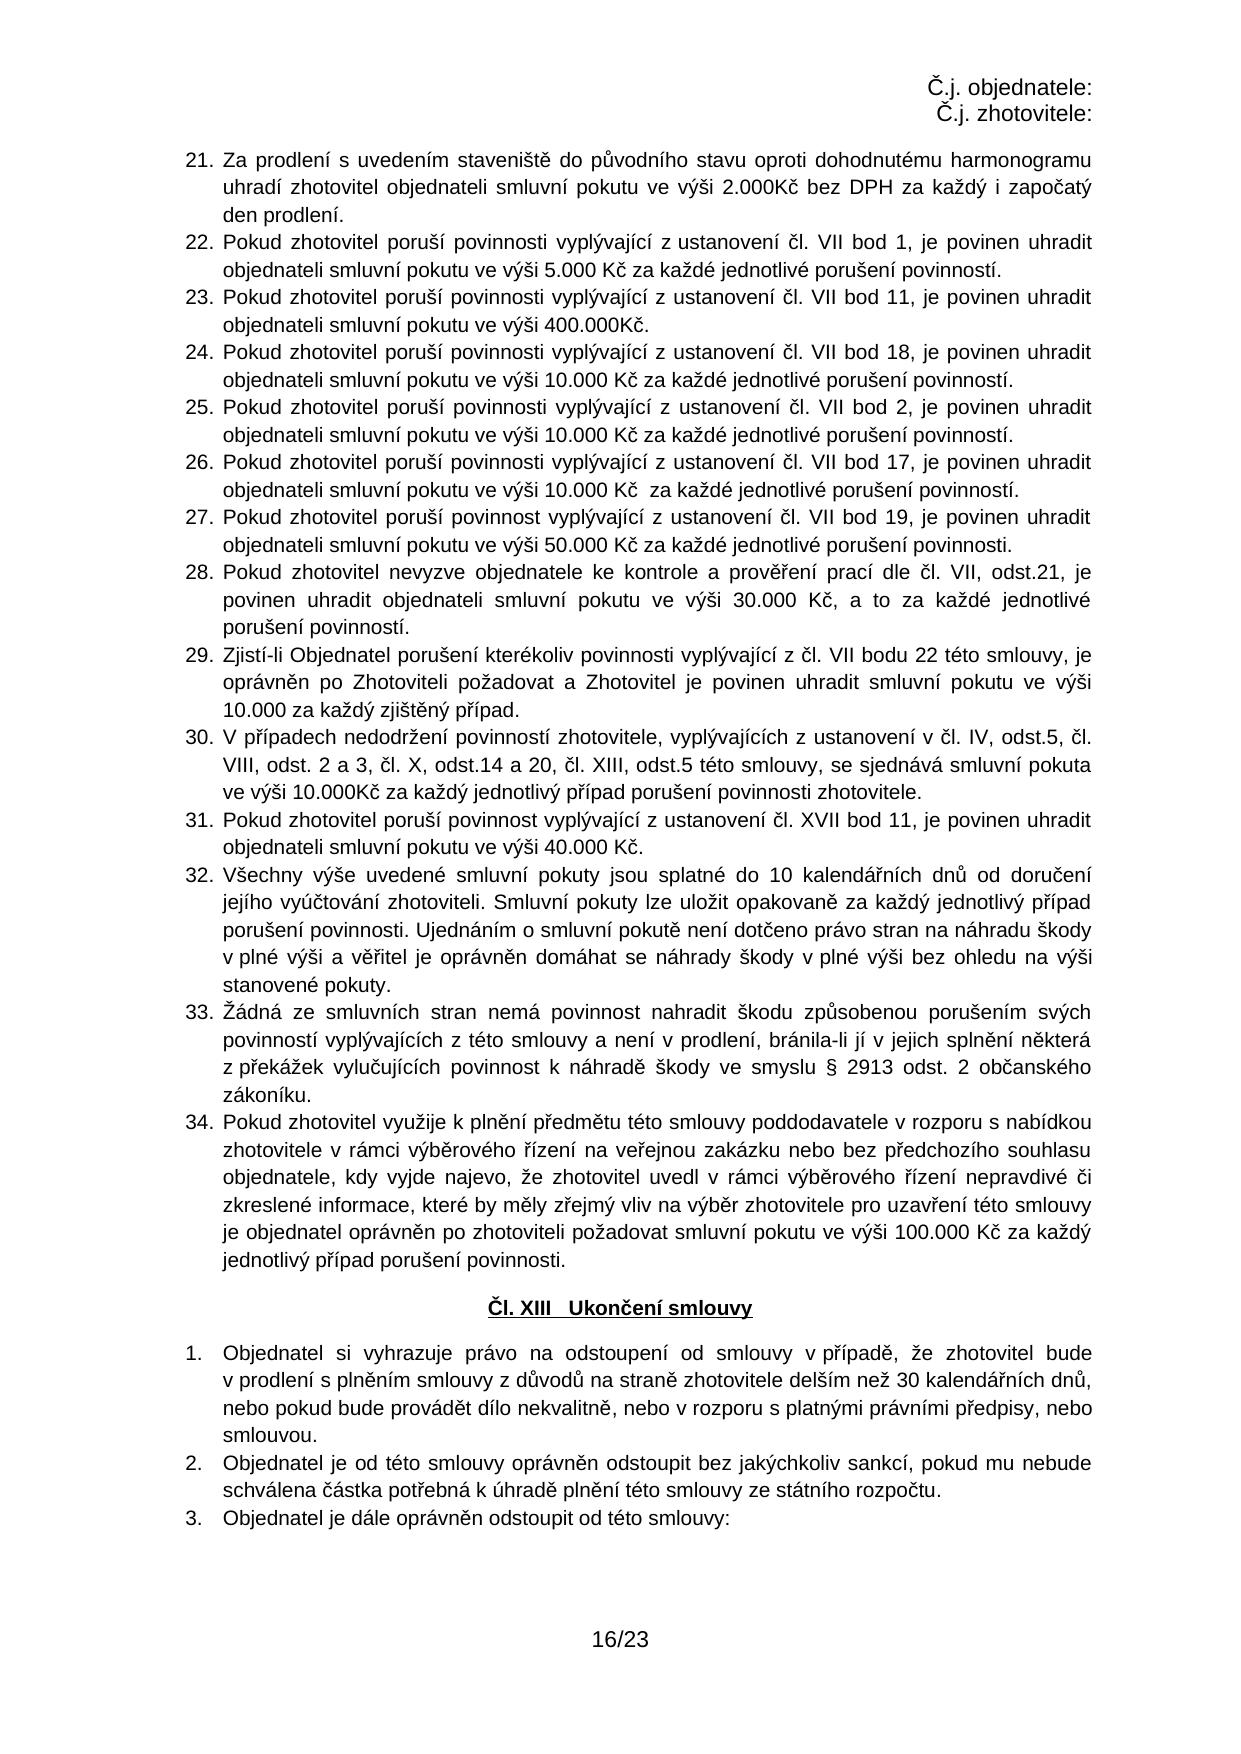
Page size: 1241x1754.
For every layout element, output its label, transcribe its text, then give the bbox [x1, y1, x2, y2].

list Pokud zhotovitel poruší povinnosti vyplývající z ustanovení čl. VII bod 17, je povinen uhradit objednateli smluvní pokutu ve výši 10.000 Kč za každé jednotlivé porušení povinností. [185, 450, 1093, 502]
list Všechny výše uvedené smluvní pokuty jsou splatné do 10 kalendářních dnů od doručení jejího vyúčtování zhotoviteli. Smluvní pokuty lze uložit opakovaně za každý jednotlivý případ porušení povinnosti. Ujednáním o smluvní pokutě není dotčeno právo stran na náhradu škody v plné výši a věřitel je oprávněn domáhat se náhrady škody v plné výši bez ohledu na výši stanovené pokuty. [185, 863, 1093, 997]
text Čl. XIII Ukončení smlouvy [148, 1296, 1093, 1320]
list Za prodlení s uvedením staveniště do původního stavu oproti dohodnutému harmonogramu uhradí zhotovitel objednateli smluvní pokutu ve výši 2.000Kč bez DPH za každý i započatý den prodlení. [185, 148, 1093, 227]
list V případech nedodržení povinností zhotovitele, vyplývajících z ustanovení v čl. IV, odst.5, čl. VIII, odst. 2 a 3, čl. X, odst.14 a 20, čl. XIII, odst.5 této smlouvy, se sjednává smluvní pokuta ve výši 10.000Kč za každý jednotlivý případ porušení povinnosti zhotovitele. [185, 725, 1093, 804]
list Pokud zhotovitel poruší povinnosti vyplývající z ustanovení čl. VII bod 2, je povinen uhradit objednateli smluvní pokutu ve výši 10.000 Kč za každé jednotlivé porušení povinností. [185, 395, 1093, 447]
list Objednatel je od této smlouvy oprávněn odstoupit bez jakýchkoliv sankcí, pokud mu nebude schválena částka potřebná k úhradě plnění této smlouvy ze státního rozpočtu. [185, 1451, 1093, 1502]
list Pokud zhotovitel poruší povinnost vyplývající z ustanovení čl. VII bod 19, je povinen uhradit objednateli smluvní pokutu ve výši 50.000 Kč za každé jednotlivé porušení povinnosti. [185, 505, 1093, 557]
list Objednatel je dále oprávněn odstoupit od této smlouvy: [185, 1506, 1093, 1530]
list Pokud zhotovitel poruší povinnosti vyplývající z ustanovení čl. VII bod 18, je povinen uhradit objednateli smluvní pokutu ve výši 10.000 Kč za každé jednotlivé porušení povinností. [185, 340, 1093, 392]
list Žádná ze smluvních stran nemá povinnost nahradit škodu způsobenou porušením svých povinností vyplývajících z této smlouvy a není v prodlení, bránila-li jí v jejich splnění některá z překážek vylučujících povinnost k náhradě škody ve smyslu § 2913 odst. 2 občanského zákoníku. [185, 1000, 1093, 1107]
list Pokud zhotovitel poruší povinnosti vyplývající z ustanovení čl. VII bod 1, je povinen uhradit objednateli smluvní pokutu ve výši 5.000 Kč za každé jednotlivé porušení povinností. [185, 230, 1093, 282]
list Pokud zhotovitel nevyzve objednatele ke kontrole a prověření prací dle čl. VII, odst.21, je povinen uhradit objednateli smluvní pokutu ve výši 30.000 Kč, a to za každé jednotlivé porušení povinností. [185, 560, 1093, 639]
list Zjistí-li Objednatel porušení kterékoliv povinnosti vyplývající z čl. VII bodu 22 této smlouvy, je oprávněn po Zhotoviteli požadovat a Zhotovitel je povinen uhradit smluvní pokutu ve výši 10.000 za každý zjištěný případ. [185, 643, 1093, 722]
list Pokud zhotovitel poruší povinnosti vyplývající z ustanovení čl. VII bod 11, je povinen uhradit objednateli smluvní pokutu ve výši 400.000Kč. [185, 285, 1093, 337]
list Objednatel si vyhrazuje právo na odstoupení od smlouvy v případě, že zhotovitel bude v prodlení s plněním smlouvy z důvodů na straně zhotovitele delším než 30 kalendářních dnů, nebo pokud bude provádět dílo nekvalitně, nebo v rozporu s platnými právními předpisy, nebo smlouvou. [185, 1341, 1093, 1447]
list Pokud zhotovitel využije k plnění předmětu této smlouvy poddodavatele v rozporu s nabídkou zhotovitele v rámci výběrového řízení na veřejnou zakázku nebo bez předchozího souhlasu objednatele, kdy vyjde najevo, že zhotovitel uvedl v rámci výběrového řízení nepravdivé či zkreslené informace, které by měly zřejmý vliv na výběr zhotovitele pro uzavření této smlouvy je objednatel oprávněn po zhotoviteli požadovat smluvní pokutu ve výši 100.000 Kč za každý jednotlivý případ porušení povinnosti. [185, 1110, 1093, 1272]
list Pokud zhotovitel poruší povinnost vyplývající z ustanovení čl. XVII bod 11, je povinen uhradit objednateli smluvní pokutu ve výši 40.000 Kč. [185, 808, 1093, 859]
